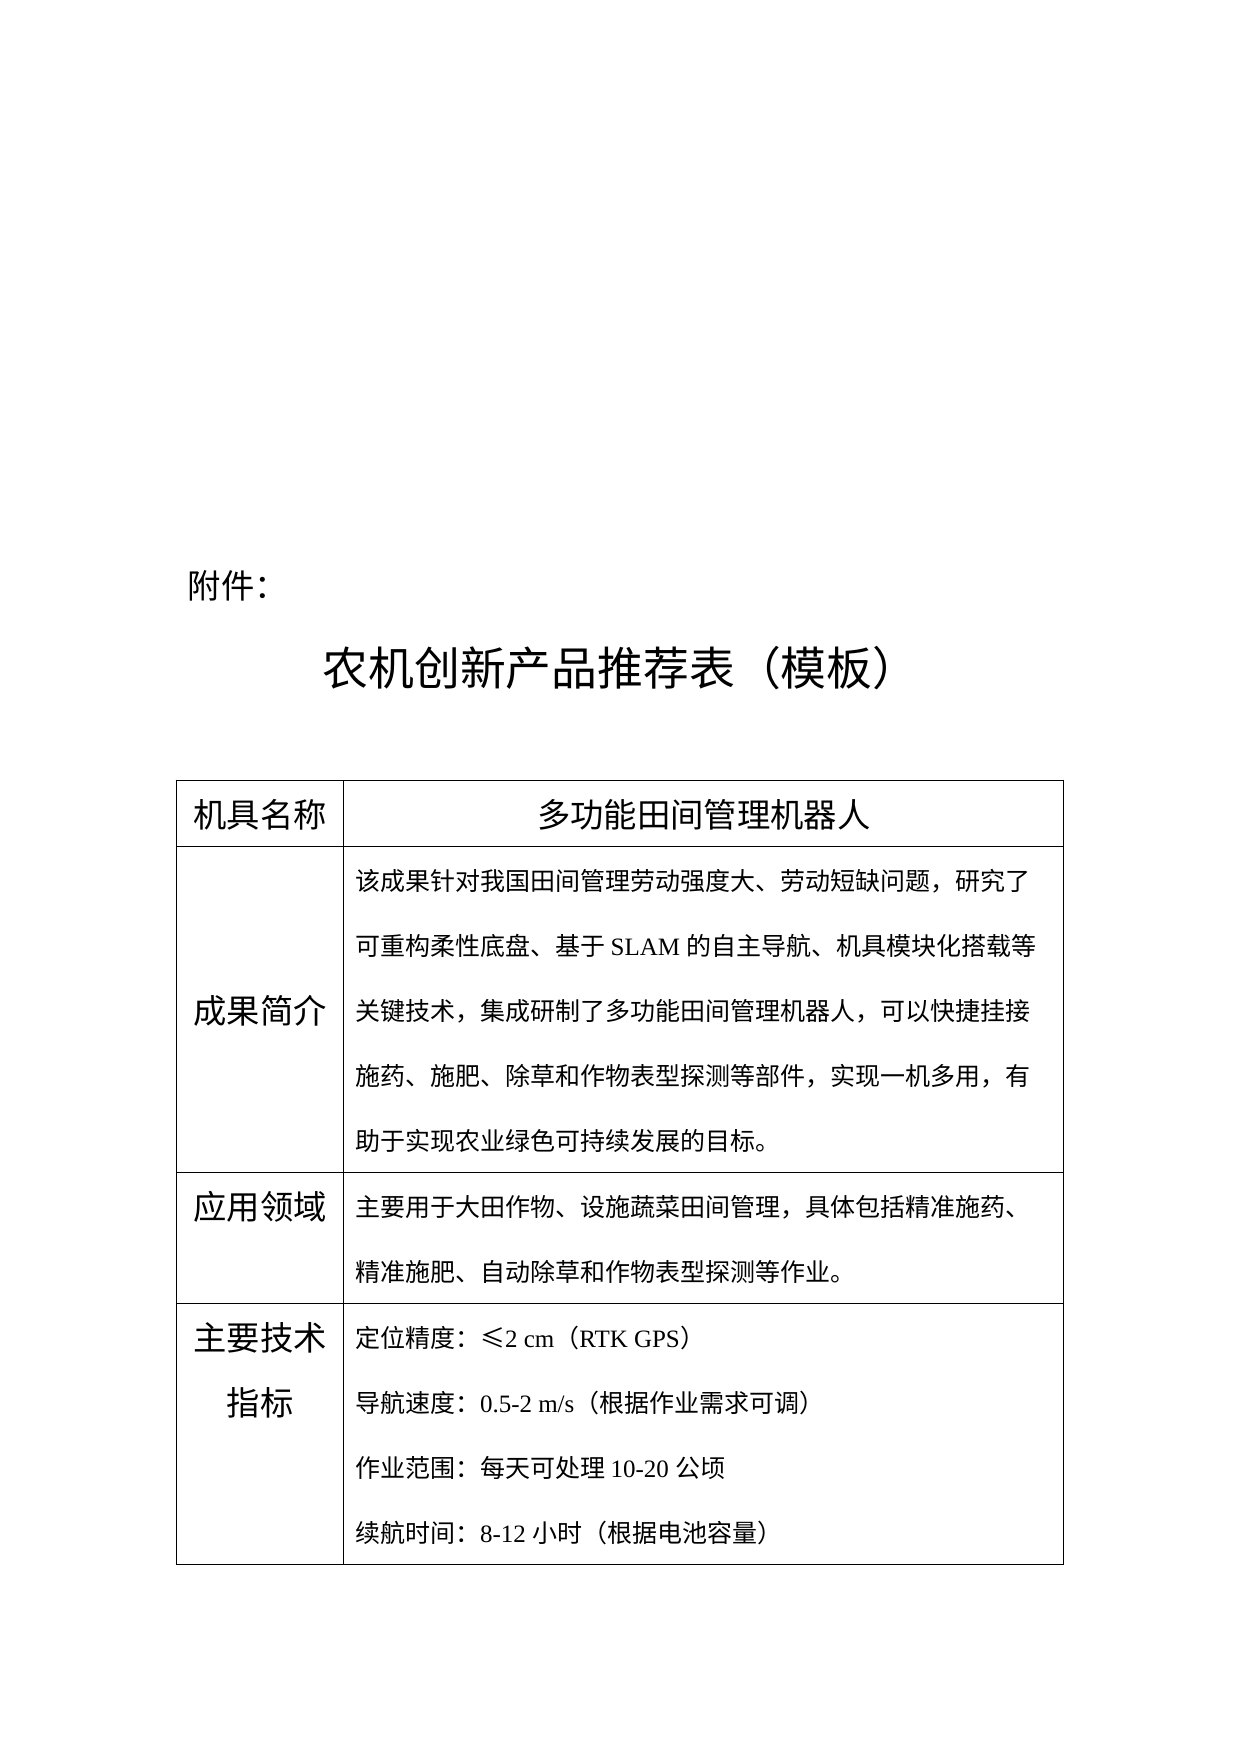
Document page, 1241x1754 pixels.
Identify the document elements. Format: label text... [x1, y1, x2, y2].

text 附件： [187, 552, 1053, 617]
table_header 多功能田间管理机器人 [344, 781, 1063, 846]
table_cell 应用领域 [177, 1173, 343, 1303]
table_cell 成果简介 [177, 847, 343, 1172]
table_cell 主要用于大田作物、设施蔬菜田间管理，具体包括精准施药、精准施肥、自动除草和作物表型探测等作业。 [344, 1173, 1063, 1303]
table_cell 该成果针对我国田间管理劳动强度大、劳动短缺问题，研究了可重构柔性底盘、基于 SLAM 的自主导航、机具模块化搭载等关键技术，集成研制了多功能田间管理机器人，可以快捷挂接施药、施肥、除草和作物表型探测等部件，实现一机多用，有助于实现农业绿色可持续发展的目标。 [344, 847, 1063, 1172]
text 农机创新产品推荐表（模板） [187, 617, 1053, 714]
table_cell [344, 1304, 1063, 1564]
table_cell 主要技术指标 [177, 1304, 343, 1564]
table_header 机具名称 [177, 781, 343, 846]
